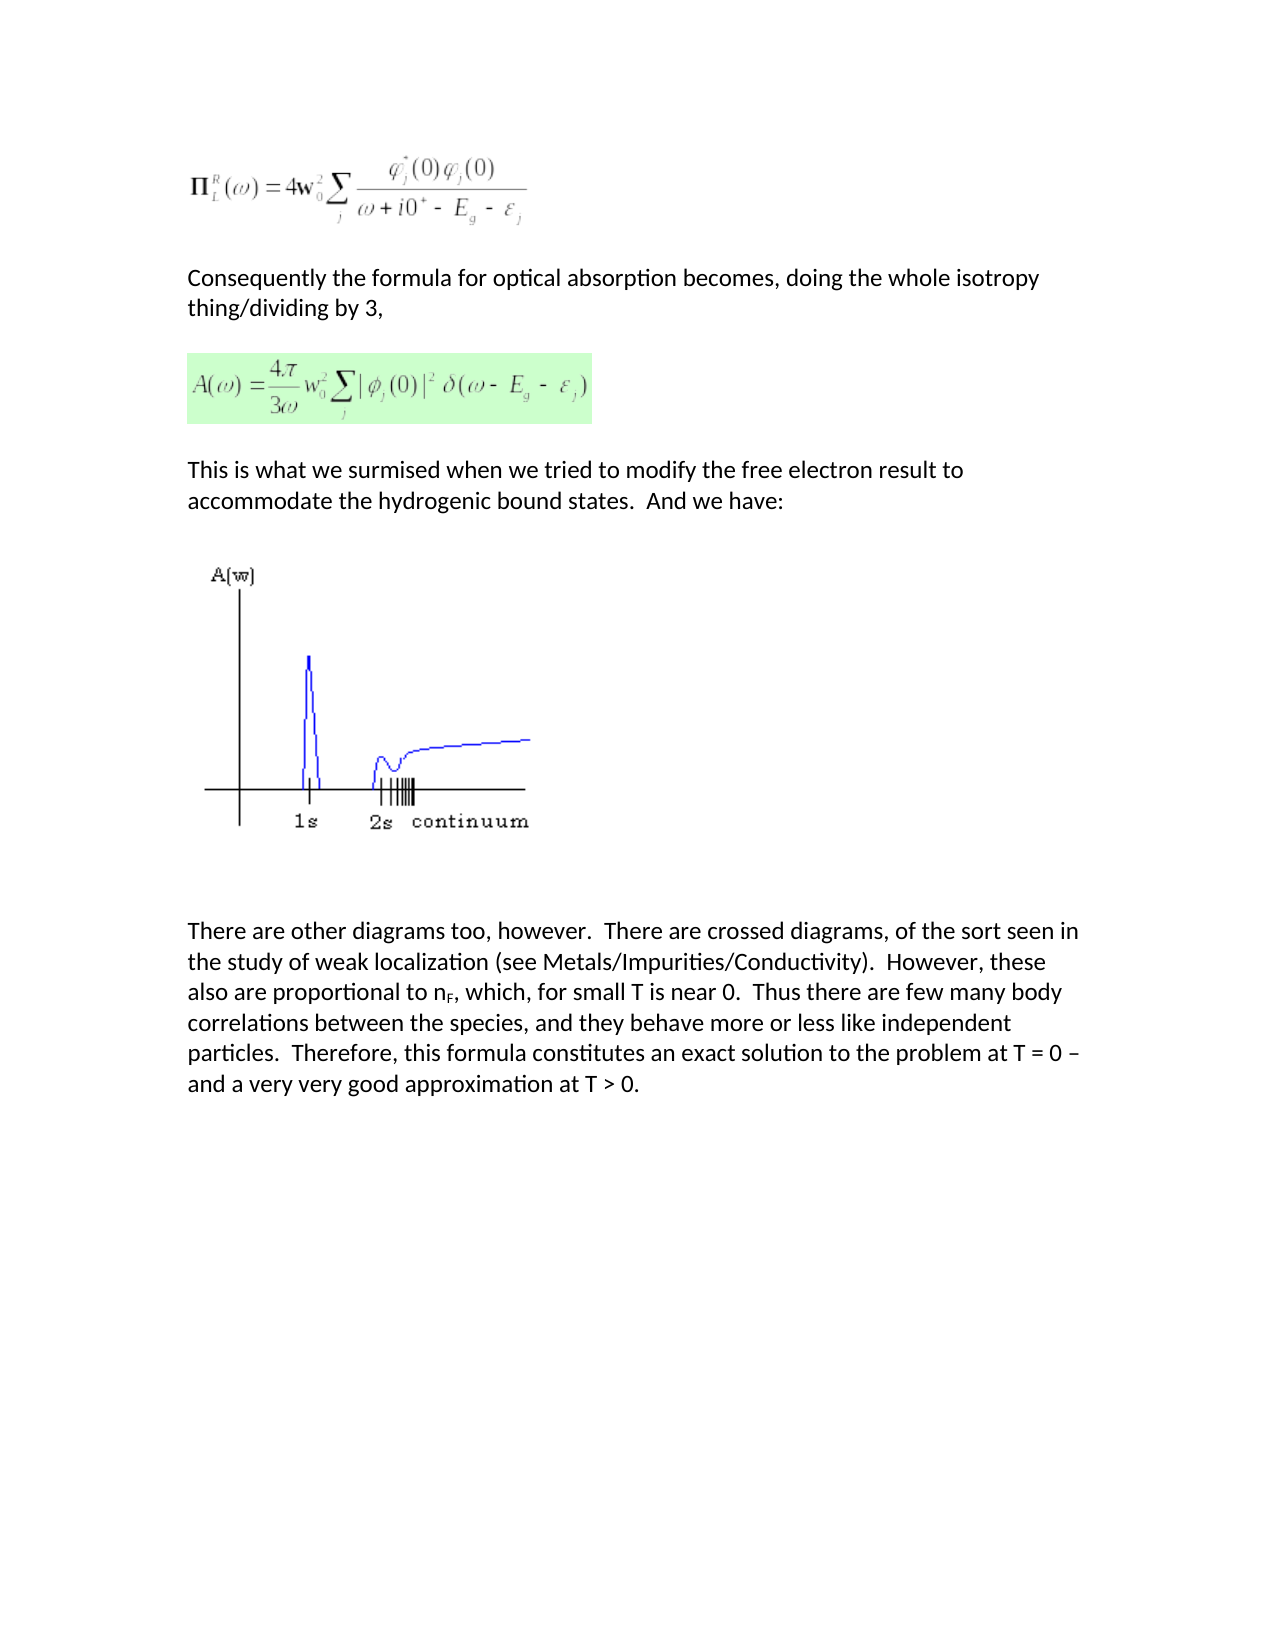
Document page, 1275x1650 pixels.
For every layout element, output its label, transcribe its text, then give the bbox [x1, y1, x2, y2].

text Consequently the formula for optical absorption becomes, doing the whole isotropy thing/dividing by 3, [187, 262, 1087, 323]
text This is what we surmised when we tried to modify the free electron result to accommodate the hydrogenic bound states. And we have: [187, 455, 1087, 516]
picture [187, 546, 607, 885]
text There are other diagrams too, however. There are crossed diagrams, of the sort seen in the study of weak localization (see Metals/Impurities/Conductivity). However, these also are proportional to nF, which, for small T is near 0. Thus there are few many body correlations between the species, and they behave more or less like independent particles. Therefore, this formula constitutes an exact solution to the problem at T = 0 – and a very very good approximation at T > 0. [187, 915, 1087, 1098]
